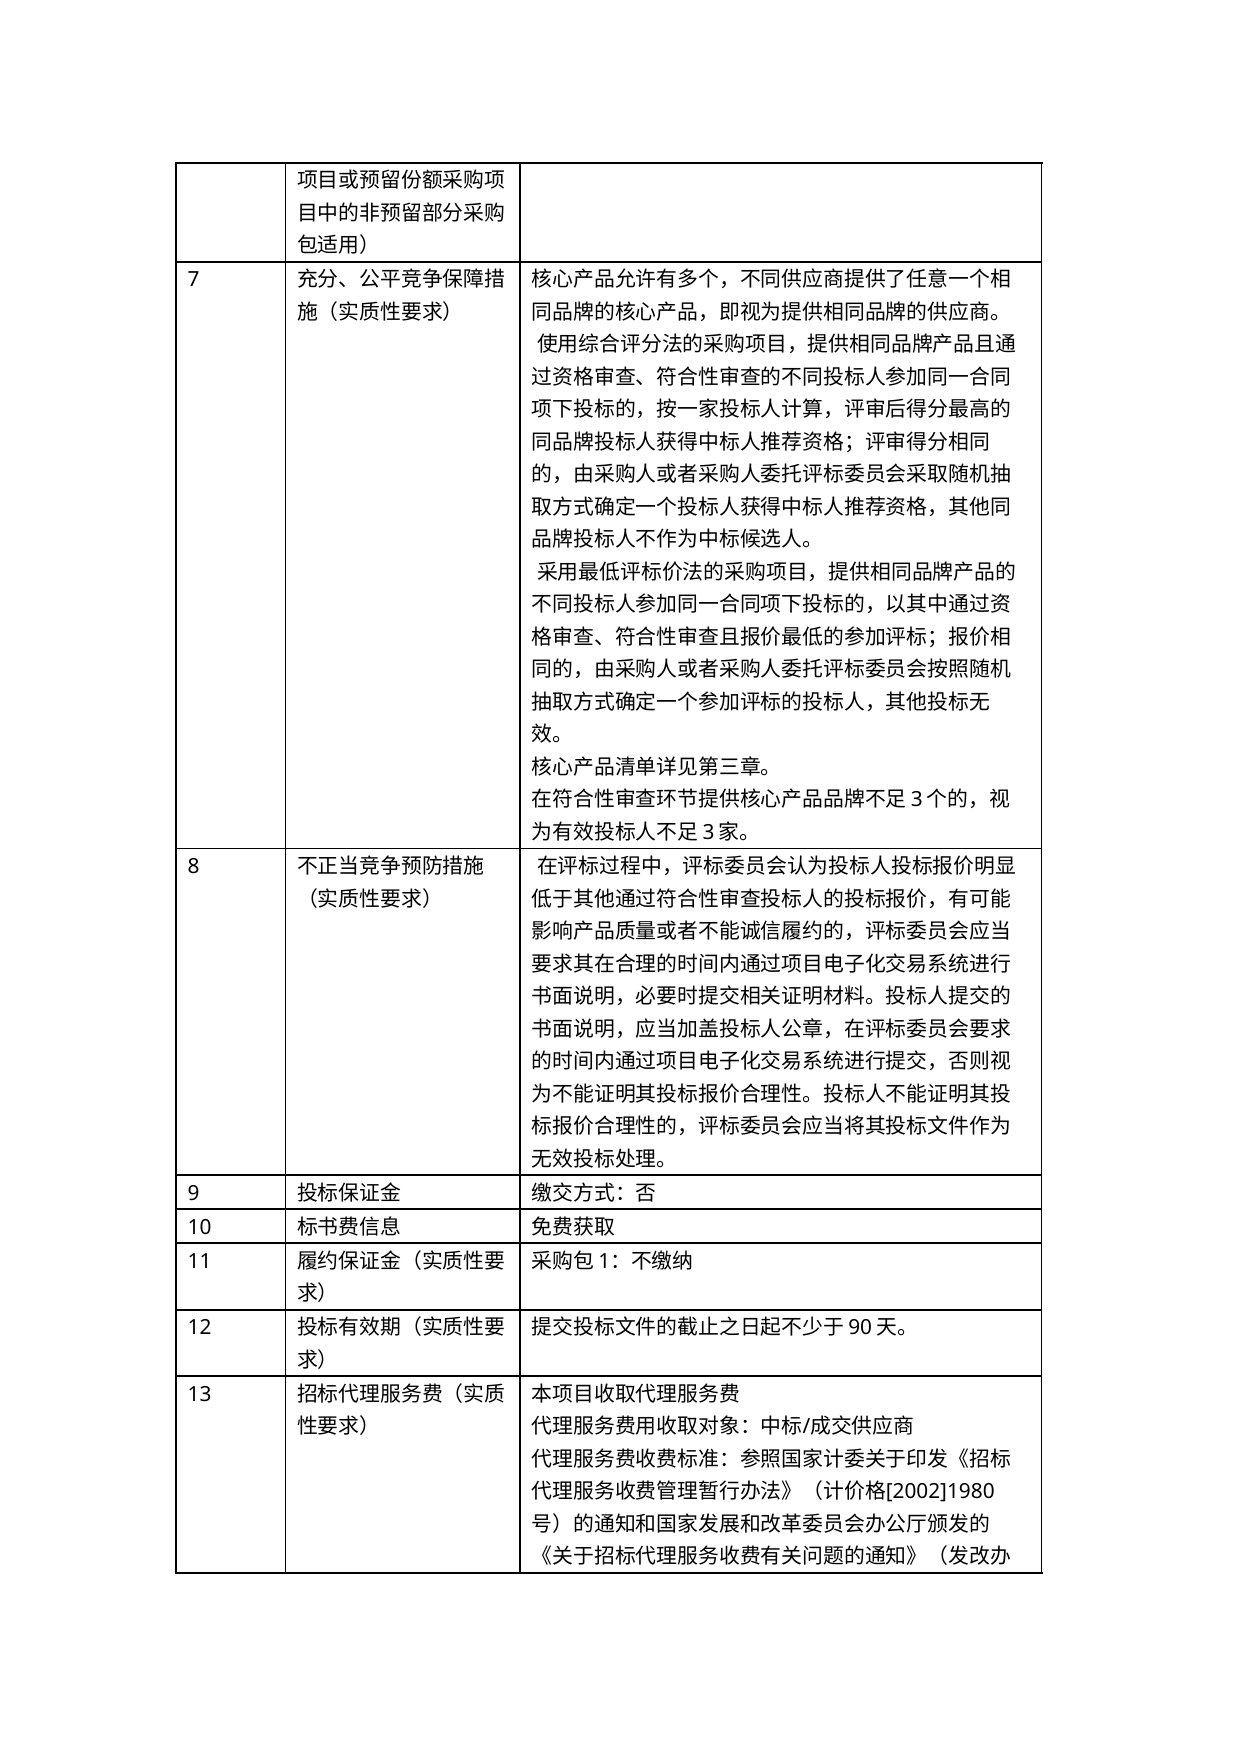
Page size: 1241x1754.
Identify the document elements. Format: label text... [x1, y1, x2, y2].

table_cell 10 [177, 1210, 285, 1242]
table_cell 不正当竞争预防措施（实质性要求） [286, 849, 519, 1174]
table_cell 投标有效期（实质性要求） [286, 1311, 519, 1375]
table_cell 缴交方式：否 [521, 1176, 1041, 1208]
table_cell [286, 164, 519, 261]
table_cell 免费获取 [521, 1210, 1041, 1242]
table_cell 履约保证金（实质性要求） [286, 1244, 519, 1309]
table_cell 核心产品允许有多个，不同供应商提供了任意一个相同品牌的核心产品，即视为提供相同品牌的供应商。 使用综合评分法的采购项目，提供相同品牌产品且通过资格审查、符合性审查的不同投标人参加同一合同项下投标的，按一家投标人计算，评审后得分最高的同品牌投标人获得中标人推荐资格；评审得分相同的，由采购人或者采购人委托评标委员会采取随机抽取方式确定一个投标人获得中标人推荐资格，其他同品牌投标人不作为中标候选人。 采用最低评标价法的采购项目，提供相同品牌产品的不同投标人参加同一合同项下投标的，以其中通过资格审查、符合性审查且报价最低的参加评标；报价相同的，由采购人或者采购人委托评标委员会按照随机抽取方式确定一个参加评标的投标人，其他投标无效。 核心产品清单详见第三章。 在符合性审查环节提供核心产品品牌不足3个的，视为有效投标人不足3家。 [521, 263, 1041, 848]
table_cell 13 [177, 1377, 285, 1572]
table_cell 11 [177, 1244, 285, 1309]
table_cell 投标保证金 [286, 1176, 519, 1208]
table_cell 采购包1：不缴纳 [521, 1244, 1041, 1309]
table_cell 7 [177, 263, 285, 848]
table_cell 6 [177, 164, 285, 261]
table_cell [521, 164, 1041, 261]
table_cell 12 [177, 1311, 285, 1375]
table_cell 8 [177, 849, 285, 1174]
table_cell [521, 1377, 1041, 1572]
table_cell 充分、公平竞争保障措施（实质性要求） [286, 263, 519, 848]
table_cell 标书费信息 [286, 1210, 519, 1242]
table_cell 招标代理服务费（实质性要求） [286, 1377, 519, 1572]
table_cell 在评标过程中，评标委员会认为投标人投标报价明显低于其他通过符合性审查投标人的投标报价，有可能影响产品质量或者不能诚信履约的，评标委员会应当要求其在合理的时间内通过项目电子化交易系统进行书面说明，必要时提交相关证明材料。投标人提交的书面说明，应当加盖投标人公章，在评标委员会要求的时间内通过项目电子化交易系统进行提交，否则视为不能证明其投标报价合理性。投标人不能证明其投标报价合理性的，评标委员会应当将其投标文件作为无效投标处理。 [521, 849, 1041, 1174]
table_cell 提交投标文件的截止之日起不少于90天。 [521, 1311, 1041, 1375]
table_cell 9 [177, 1176, 285, 1208]
